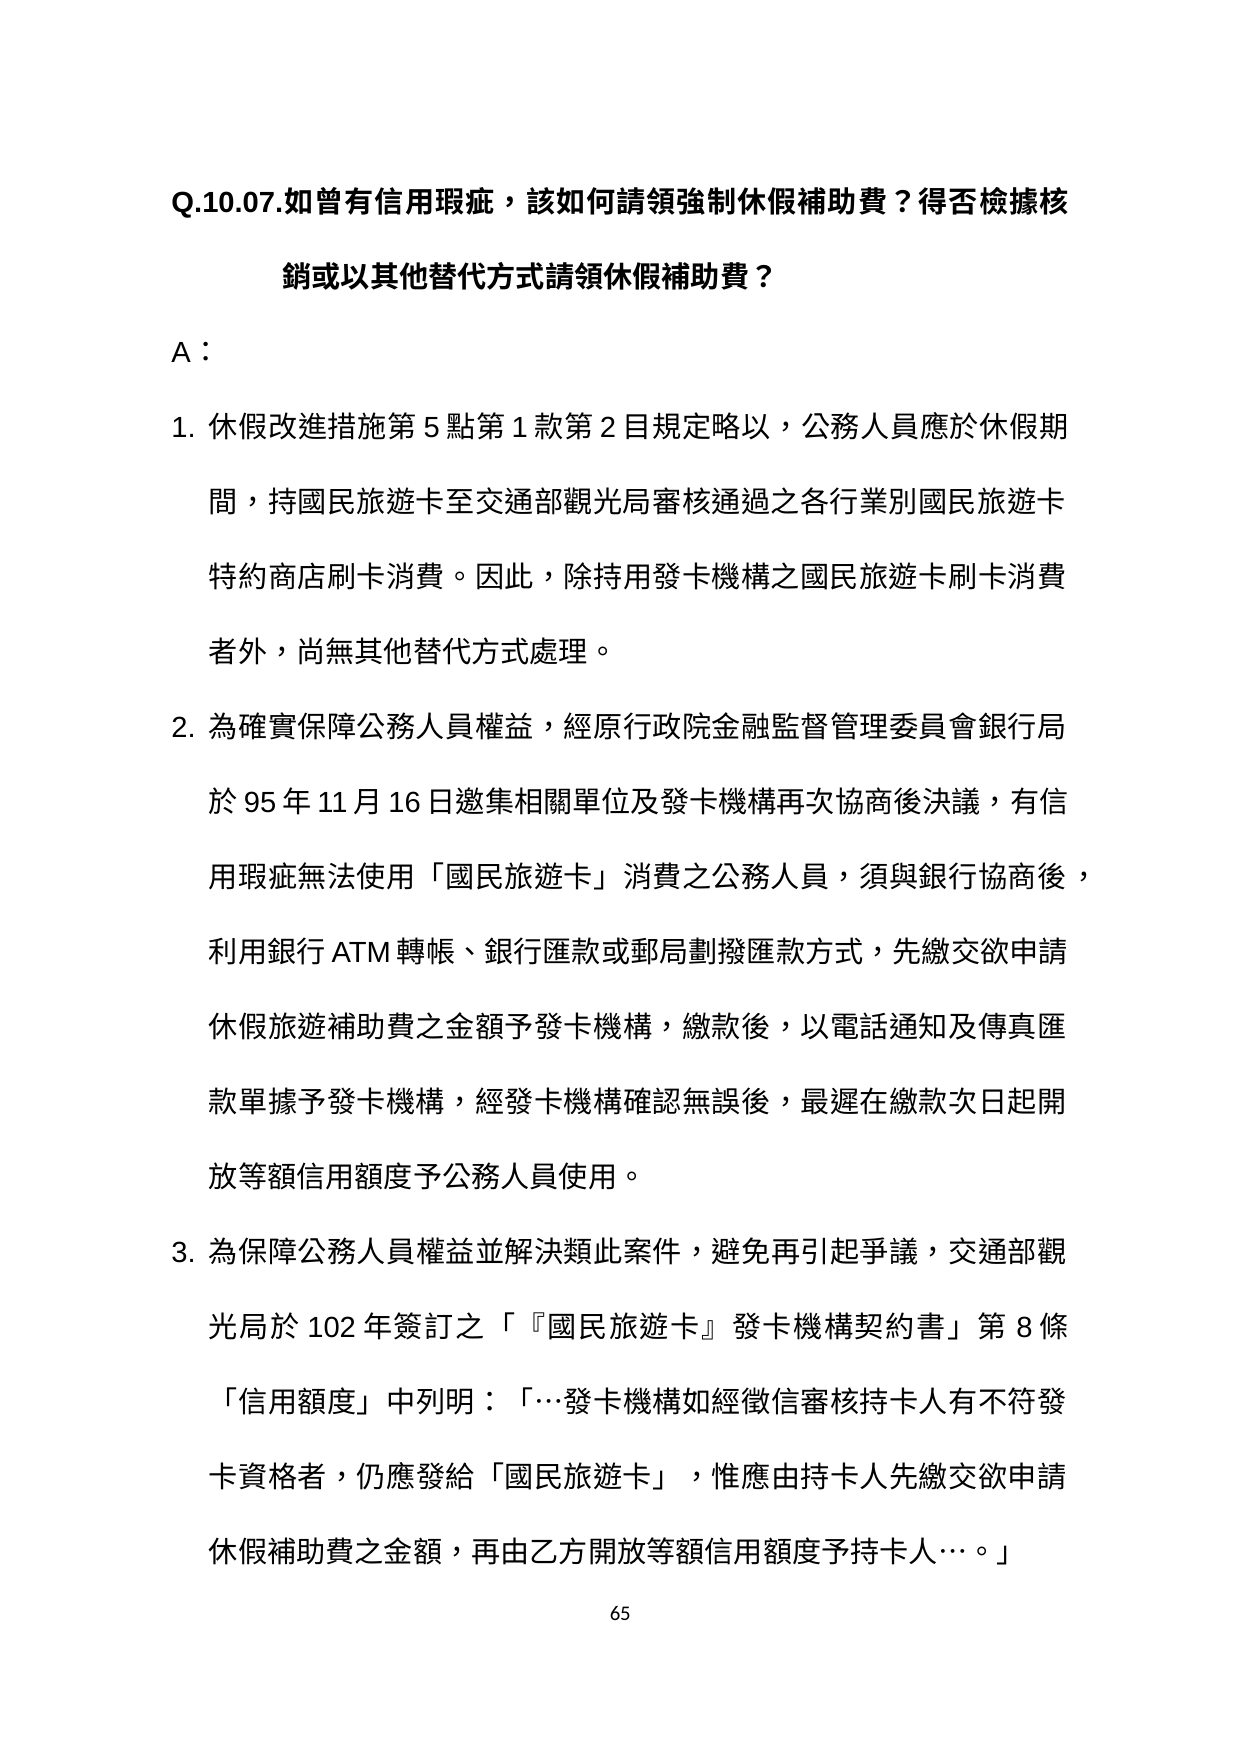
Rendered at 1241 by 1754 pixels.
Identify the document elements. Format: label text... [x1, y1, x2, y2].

text A： [171, 312, 1069, 387]
list 休假改進措施第5點第1款第2目規定略以，公務人員應於休假期間，持國民旅遊卡至交通部觀光局審核通過之各行業別國民旅遊卡特約商店刷卡消費。因此，除持用發卡機構之國民旅遊卡刷卡消費者外，尚無其他替代方式處理。 [171, 387, 1069, 687]
list 為保障公務人員權益並解決類此案件，避免再引起爭議，交通部觀光局於102年簽訂之「『國民旅遊卡』發卡機構契約書」第8條「信用額度」中列明：「…發卡機構如經徵信審核持卡人有不符發卡資格者，仍應發給「國民旅遊卡」，惟應由持卡人先繳交欲申請休假補助費之金額，再由乙方開放等額信用額度予持卡人…。」 [171, 1212, 1069, 1587]
text Q.10.07.如曾有信用瑕疵，該如何請領強制休假補助費？得否檢據核銷或以其他替代方式請領休假補助費？ [171, 162, 1069, 312]
list 為確實保障公務人員權益，經原行政院金融監督管理委員會銀行局於95年11月16日邀集相關單位及發卡機構再次協商後決議，有信用瑕疵無法使用「國民旅遊卡」消費之公務人員，須與銀行協商後，利用銀行ATM轉帳、銀行匯款或郵局劃撥匯款方式，先繳交欲申請休假旅遊補助費之金額予發卡機構，繳款後，以電話通知及傳真匯款單據予發卡機構，經發卡機構確認無誤後，最遲在繳款次日起開放等額信用額度予公務人員使用。 [171, 687, 1069, 1212]
